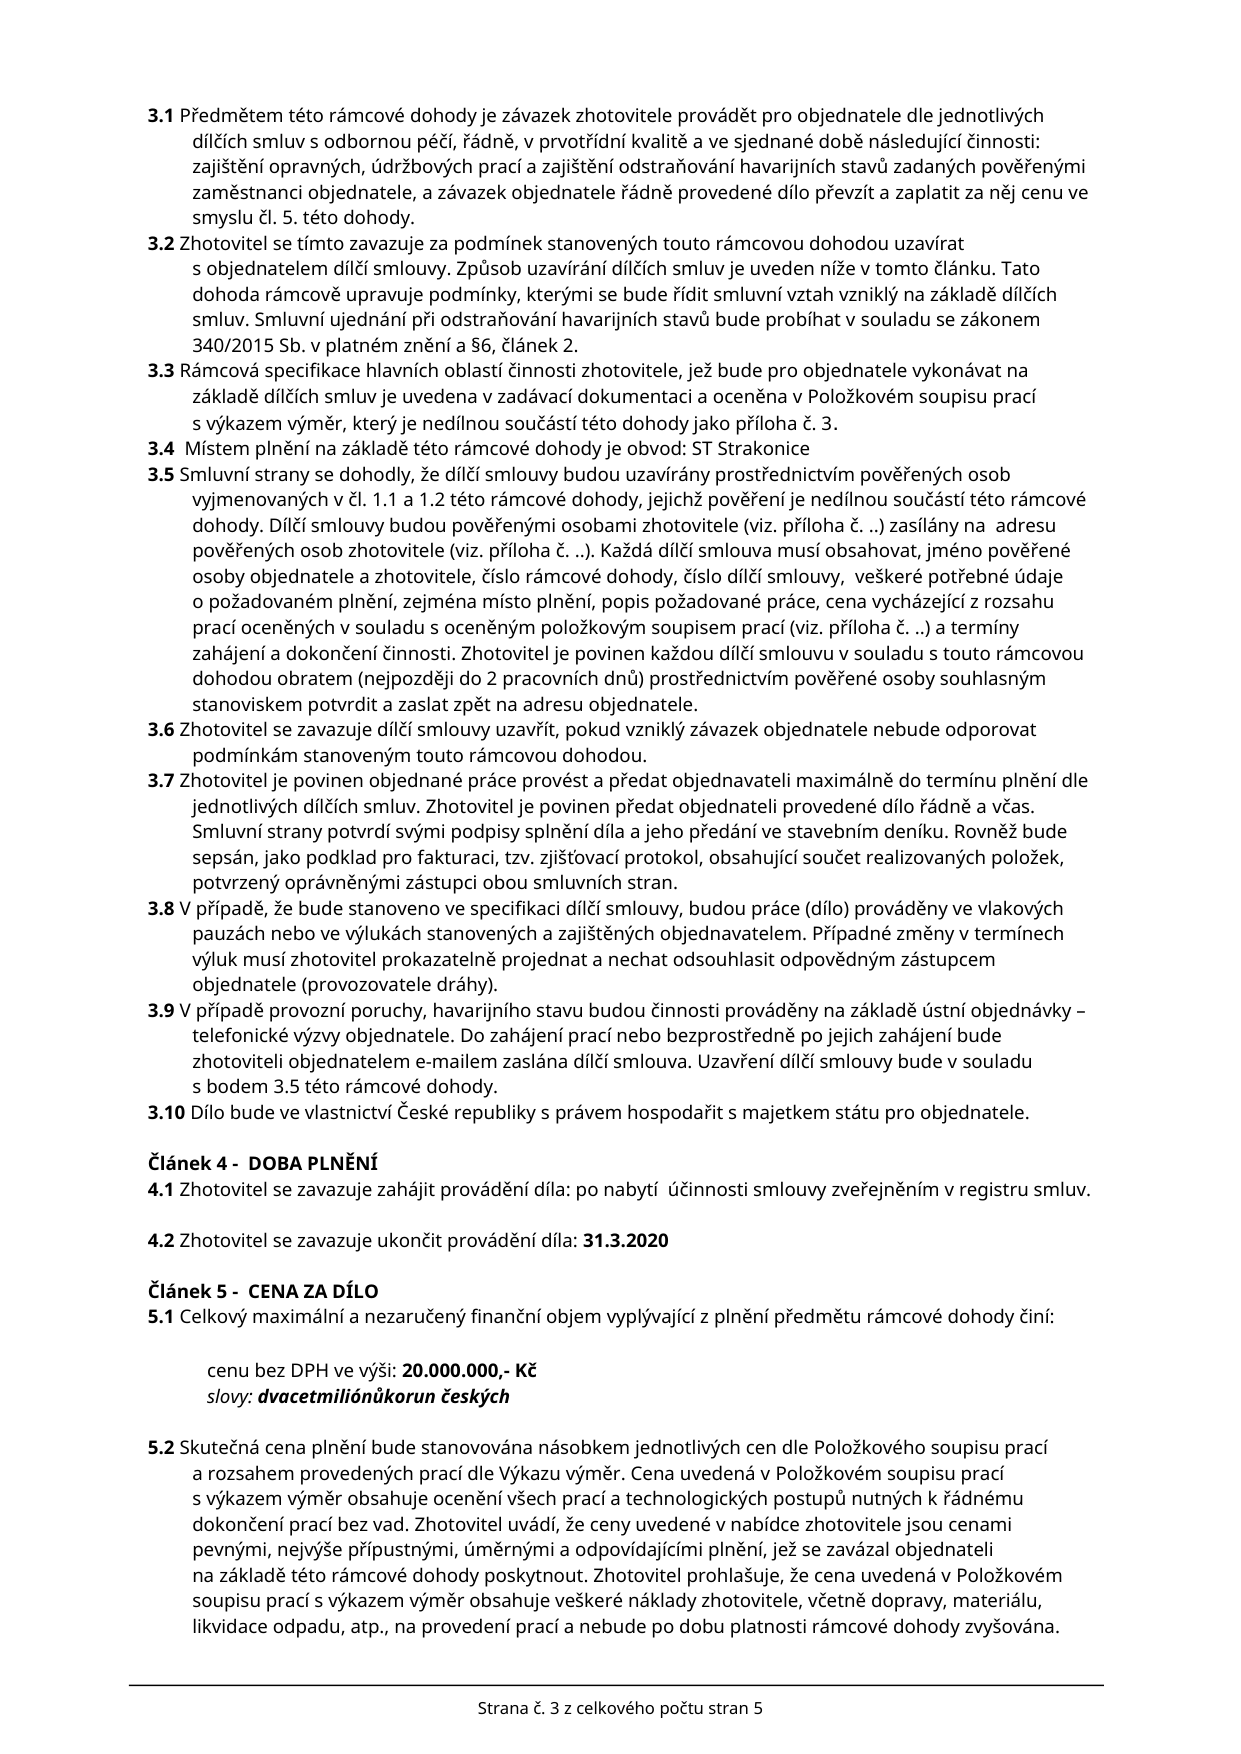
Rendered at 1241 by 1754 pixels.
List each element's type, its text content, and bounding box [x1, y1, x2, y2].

text 3.4 Místem plnění na základě této rámcové dohody je obvod: ST Strakonice [148, 436, 1092, 461]
text Článek 4 - DOBA PLNĚNÍ [148, 1150, 1092, 1176]
text 4.1 Zhotovitel se zavazuje zahájit provádění díla: po nabytí účinnosti smlouvy zveřejněním v registru smluv. [148, 1176, 1092, 1201]
text cenu bez DPH ve výši: 20.000.000,- Kč [207, 1358, 1092, 1383]
text 3.5 Smluvní strany se dohodly, že dílčí smlouvy budou uzavírány prostřednictvím pověřených osob vyjmenovaných v čl. 1.1 a 1.2 této rámcové dohody, jejichž pověření je nedílnou součástí této rámcové dohody. Dílčí smlouvy budou pověřenými osobami zhotovitele (viz. příloha č. ..) zasílány na adresu pověřených osob zhotovitele (viz. příloha č. ..). Každá dílčí smlouva musí obsahovat, jméno pověřené osoby objednatele a zhotovitele, číslo rámcové dohody, číslo dílčí smlouvy, veškeré potřebné údaje o požadovaném plnění, zejména místo plnění, popis požadované práce, cena vycházející z rozsahu prací oceněných v souladu s oceněným položkovým soupisem prací (viz. příloha č. ..) a termíny zahájení a dokončení činnosti. Zhotovitel je povinen každou dílčí smlouvu v souladu s touto rámcovou dohodou obratem (nejpozději do 2 pracovních dnů) prostřednictvím pověřené osoby souhlasným stanoviskem potvrdit a zaslat zpět na adresu objednatele. [148, 461, 1092, 716]
text 5.2 Skutečná cena plnění bude stanovována násobkem jednotlivých cen dle Položkového soupisu prací a rozsahem provedených prací dle Výkazu výměr. Cena uvedená v Položkovém soupisu prací s výkazem výměr obsahuje ocenění všech prací a technologických postupů nutných k řádnému dokončení prací bez vad. Zhotovitel uvádí, že ceny uvedené v nabídce zhotovitele jsou cenami pevnými, nejvýše přípustnými, úměrnými a odpovídajícími plnění, jež se zavázal objednateli na základě této rámcové dohody poskytnout. Zhotovitel prohlašuje, že cena uvedená v Položkovém soupisu prací s výkazem výměr obsahuje veškeré náklady zhotovitele, včetně dopravy, materiálu, likvidace odpadu, atp., na provedení prací a nebude po dobu platnosti rámcové dohody zvyšována. [148, 1434, 1092, 1638]
text 3.10 Dílo bude ve vlastnictví České republiky s právem hospodařit s majetkem státu pro objednatele. [148, 1099, 1092, 1125]
text 5.1 Celkový maximální a nezaručený finanční objem vyplývající z plnění předmětu rámcové dohody činí: [148, 1303, 1092, 1329]
text 3.7 Zhotovitel je povinen objednané práce provést a předat objednavateli maximálně do termínu plnění dle jednotlivých dílčích smluv. Zhotovitel je povinen předat objednateli provedené dílo řádně a včas. Smluvní strany potvrdí svými podpisy splnění díla a jeho předání ve stavebním deníku. Rovněž bude sepsán, jako podklad pro fakturaci, tzv. zjišťovací protokol, obsahující součet realizovaných položek, potvrzený oprávněnými zástupci obou smluvních stran. [148, 767, 1092, 895]
text 3.6 Zhotovitel se zavazuje dílčí smlouvy uzavřít, pokud vzniklý závazek objednatele nebude odporovat podmínkám stanoveným touto rámcovou dohodou. [148, 716, 1092, 767]
text 3.9 V případě provozní poruchy, havarijního stavu budou činnosti prováděny na základě ústní objednávky – telefonické výzvy objednatele. Do zahájení prací nebo bezprostředně po jejich zahájení bude zhotoviteli objednatelem e-mailem zaslána dílčí smlouva. Uzavření dílčí smlouvy bude v souladu s bodem 3.5 této rámcové dohody. [148, 997, 1092, 1099]
text 3.1 Předmětem této rámcové dohody je závazek zhotovitele provádět pro objednatele dle jednotlivých dílčích smluv s odbornou péčí, řádně, v prvotřídní kvalitě a ve sjednané době následující činnosti: zajištění opravných, údržbových prací a zajištění odstraňování havarijních stavů zadaných pověřenými zaměstnanci objednatele, a závazek objednatele řádně provedené dílo převzít a zaplatit za něj cenu ve smyslu čl. 5. této dohody. [148, 103, 1092, 230]
text slovy: dvacetmiliónůkorun českých [207, 1383, 1092, 1409]
text 3.3 Rámcová specifikace hlavních oblastí činnosti zhotovitele, jež bude pro objednatele vykonávat na základě dílčích smluv je uvedena v zadávací dokumentaci a oceněna v Položkovém soupisu prací s výkazem výměr, který je nedílnou součástí této dohody jako příloha č. 3. [148, 358, 1092, 436]
text Článek 5 - CENA ZA DÍLO [148, 1278, 1092, 1303]
text 3.2 Zhotovitel se tímto zavazuje za podmínek stanovených touto rámcovou dohodou uzavírat s objednatelem dílčí smlouvy. Způsob uzavírání dílčích smluv je uveden níže v tomto článku. Tato dohoda rámcově upravuje podmínky, kterými se bude řídit smluvní vztah vzniklý na základě dílčích smluv. Smluvní ujednání při odstraňování havarijních stavů bude probíhat v souladu se zákonem 340/2015 Sb. v platném znění a §6, článek 2. [148, 230, 1092, 358]
text 4.2 Zhotovitel se zavazuje ukončit provádění díla: 31.3.2020 [148, 1227, 1092, 1252]
text 3.8 V případě, že bude stanoveno ve specifikaci dílčí smlouvy, budou práce (dílo) prováděny ve vlakových pauzách nebo ve výlukách stanovených a zajištěných objednavatelem. Případné změny v termínech výluk musí zhotovitel prokazatelně projednat a nechat odsouhlasit odpovědným zástupcem objednatele (provozovatele dráhy). [148, 895, 1092, 997]
